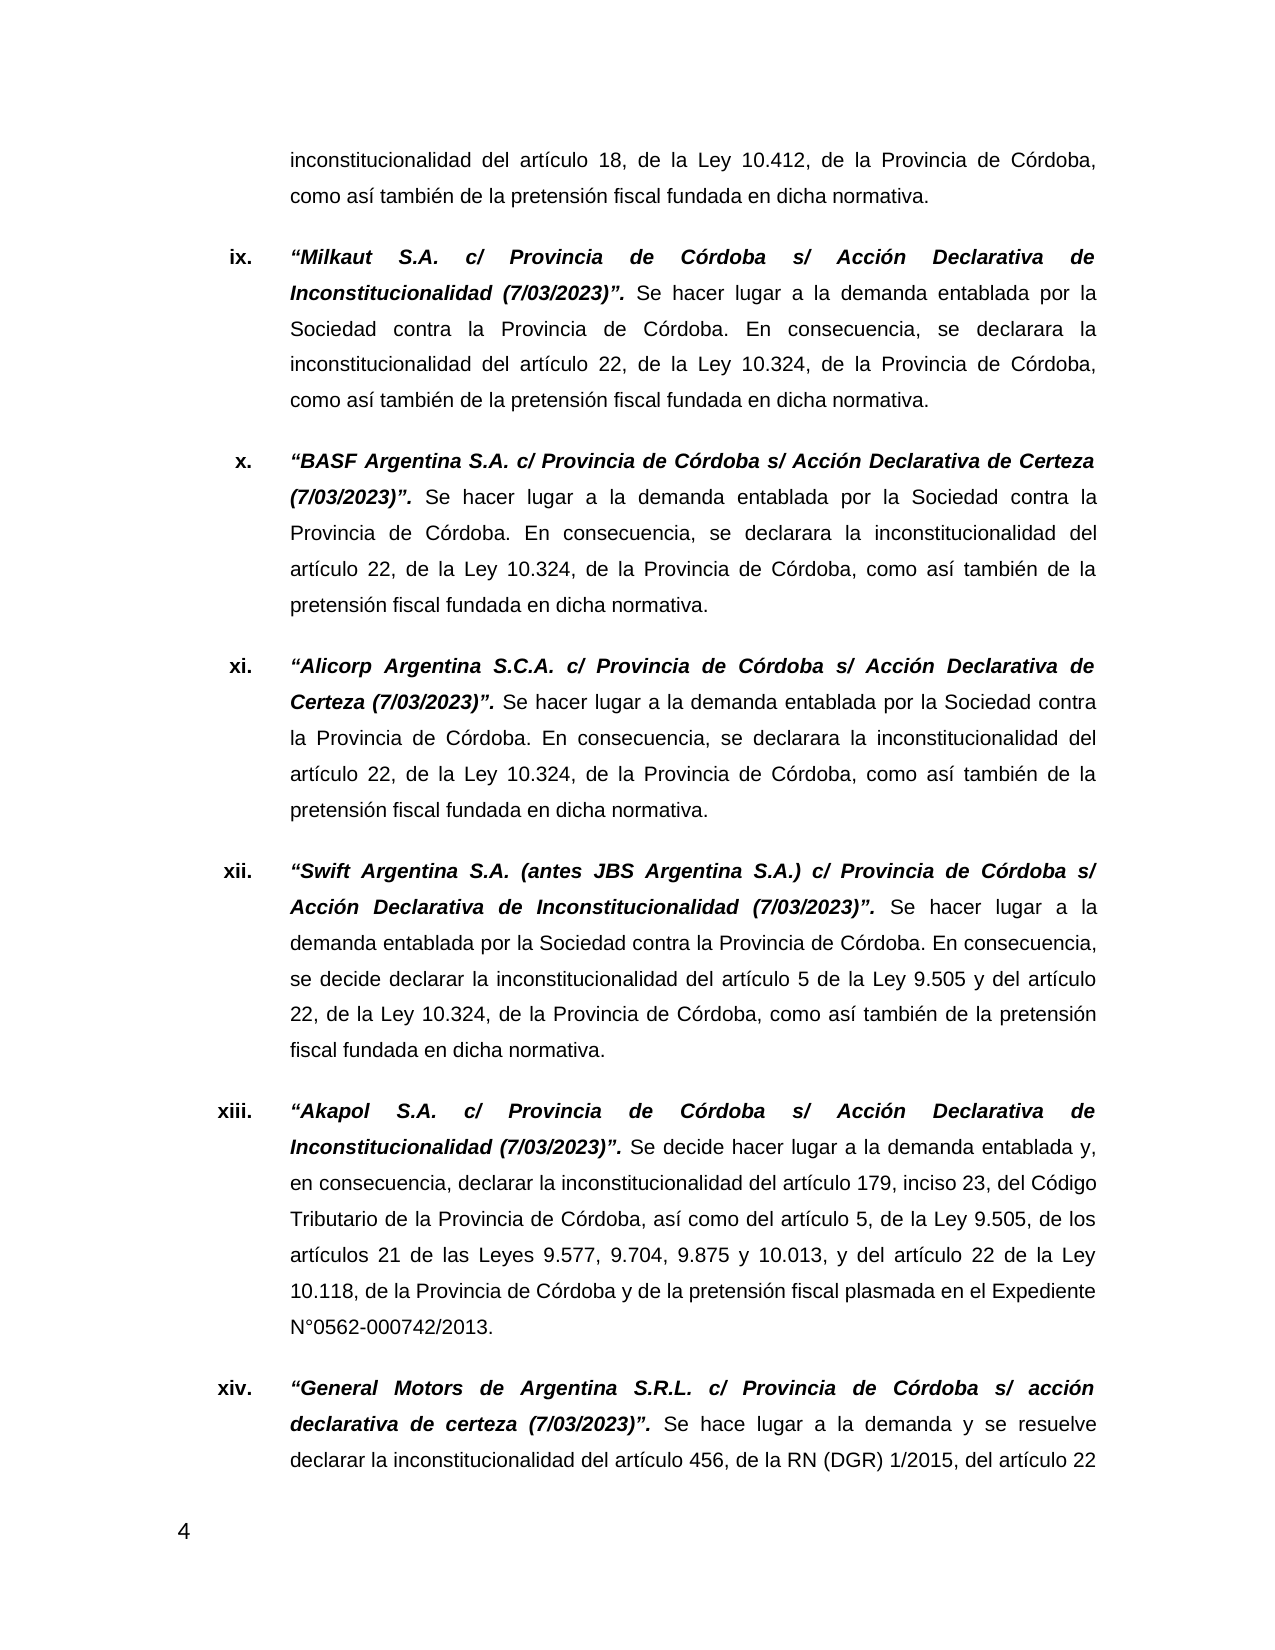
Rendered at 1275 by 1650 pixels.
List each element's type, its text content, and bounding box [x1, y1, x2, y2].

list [252, 148, 1098, 207]
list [252, 1376, 1098, 1472]
list “BASF Argentina S.A. c/ Provincia de Córdoba s/ Acción Declarativa de Certeza (7/03/2023)”. Se hacer lugar a la demanda entablada por la Sociedad contra la Provincia de Córdoba. En consecuencia, se declarara la inconstitucionalidad del artículo 22, de la Ley 10.324, de la Provincia de Córdoba, como así también de la pretensión fiscal fundada en dicha normativa. [252, 449, 1098, 617]
list “Swift Argentina S.A. (antes JBS Argentina S.A.) c/ Provincia de Córdoba s/ Acción Declarativa de Inconstitucionalidad (7/03/2023)”. Se hacer lugar a la demanda entablada por la Sociedad contra la Provincia de Córdoba. En consecuencia, se decide declarar la inconstitucionalidad del artículo 5 de la Ley 9.505 y del artículo 22, de la Ley 10.324, de la Provincia de Córdoba, como así también de la pretensión fiscal fundada en dicha normativa. [252, 858, 1098, 1062]
list “Akapol S.A. c/ Provincia de Córdoba s/ Acción Declarativa de Inconstitucionalidad (7/03/2023)”. Se decide hacer lugar a la demanda entablada y, en consecuencia, declarar la inconstitucionalidad del artículo 179, inciso 23, del Código Tributario de la Provincia de Córdoba, así como del artículo 5, de la Ley 9.505, de los artículos 21 de las Leyes 9.577, 9.704, 9.875 y 10.013, y del artículo 22 de la Ley 10.118, de la Provincia de Córdoba y de la pretensión fiscal plasmada en el Expediente N°0562-000742/2013. [252, 1099, 1098, 1339]
list “Alicorp Argentina S.C.A. c/ Provincia de Córdoba s/ Acción Declarativa de Certeza (7/03/2023)”. Se hacer lugar a la demanda entablada por la Sociedad contra la Provincia de Córdoba. En consecuencia, se declarara la inconstitucionalidad del artículo 22, de la Ley 10.324, de la Provincia de Córdoba, como así también de la pretensión fiscal fundada en dicha normativa. [252, 654, 1098, 822]
list “Milkaut S.A. c/ Provincia de Córdoba s/ Acción Declarativa de Inconstitucionalidad (7/03/2023)”. Se hacer lugar a la demanda entablada por la Sociedad contra la Provincia de Córdoba. En consecuencia, se declarara la inconstitucionalidad del artículo 22, de la Ley 10.324, de la Provincia de Córdoba, como así también de la pretensión fiscal fundada en dicha normativa. [252, 244, 1098, 412]
